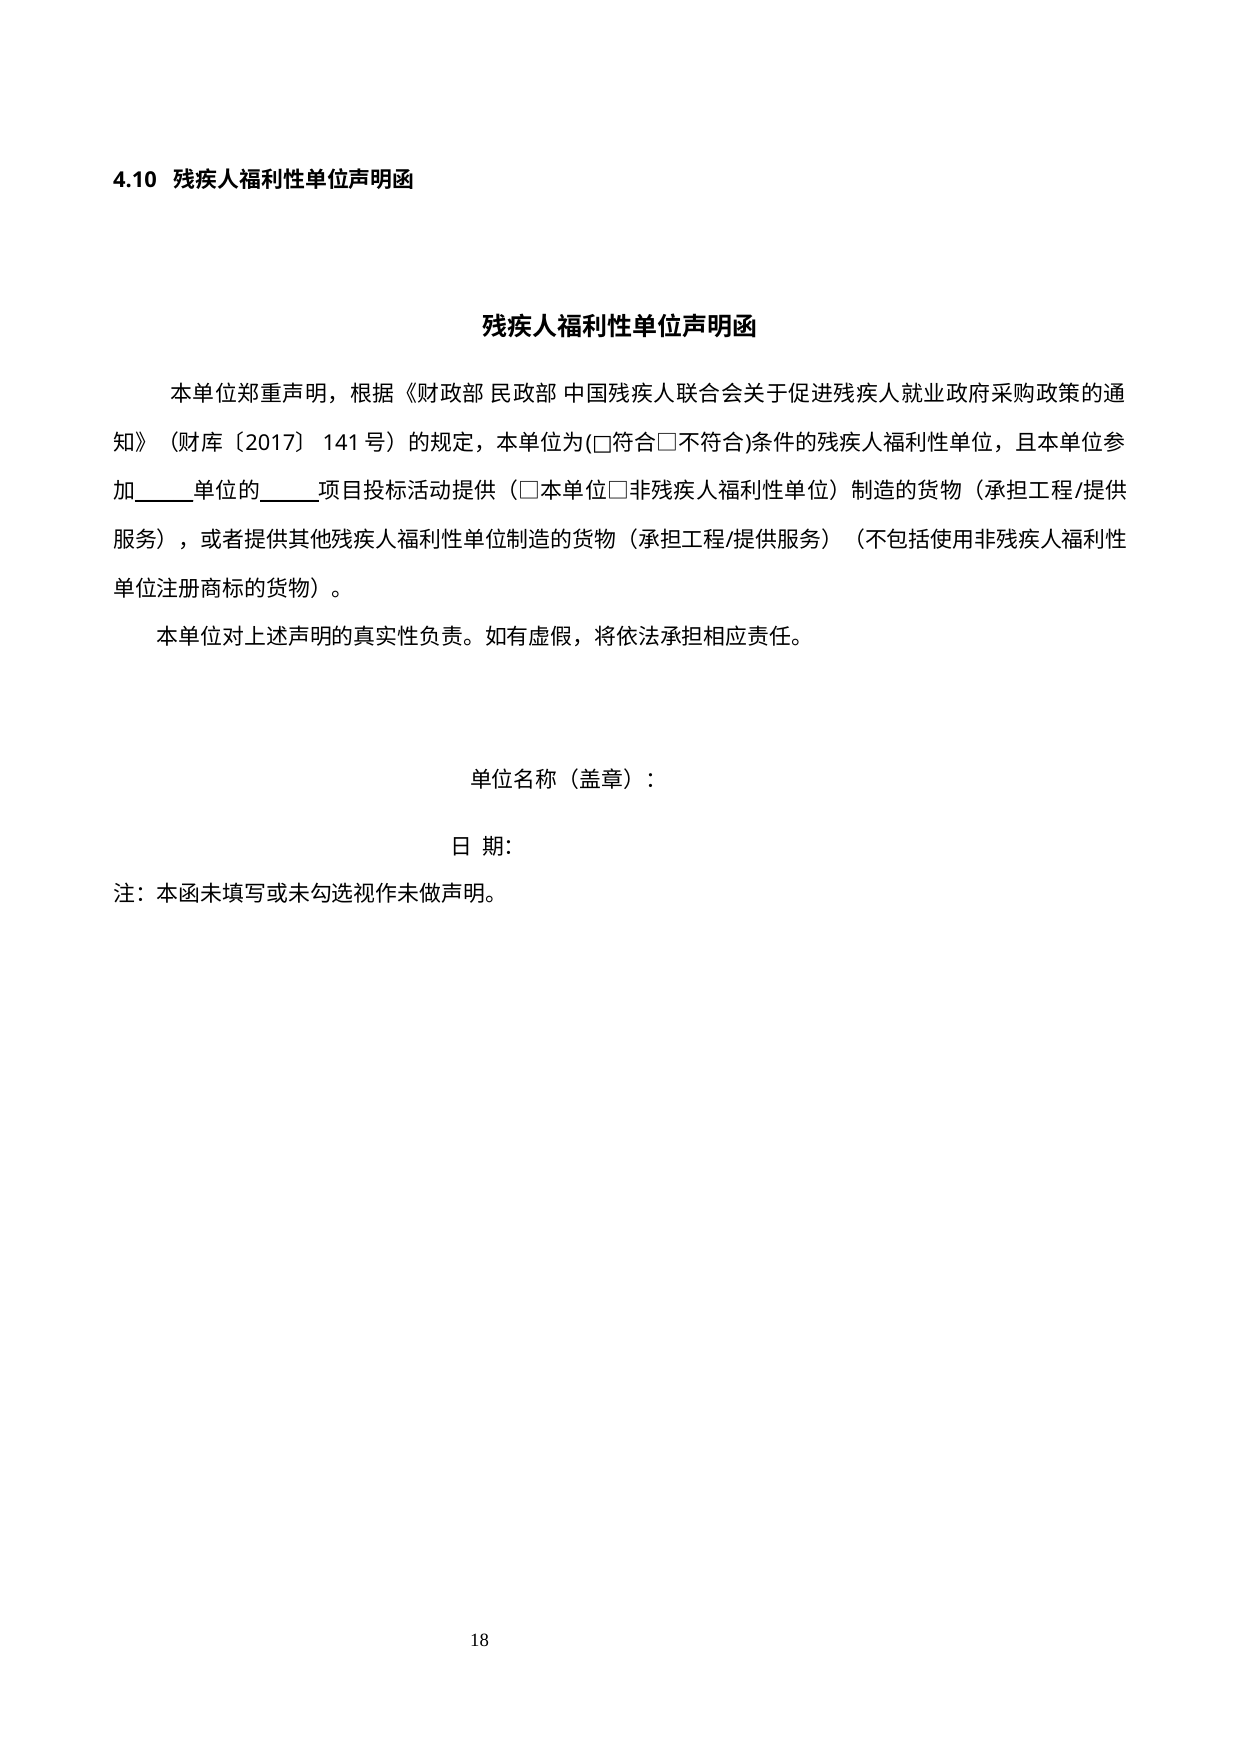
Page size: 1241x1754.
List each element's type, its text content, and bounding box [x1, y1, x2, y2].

text 日 期： [113, 810, 1127, 875]
text 4.10 残疾人福利性单位声明函 [113, 162, 1127, 194]
text 本单位郑重声明，根据《财政部 民政部 中国残疾人联合会关于促进残疾人就业政府采购政策的通知》（财库〔2017〕 141号）的规定，本单位为(□符合□不符合)条件的残疾人福利性单位，且本单位参加______单位的______项目投标活动提供（□本单位□非残疾人福利性单位）制造的货物（承担工程/提供服务），或者提供其他残疾人福利性单位制造的货物（承担工程/提供服务）（不包括使用非残疾人福利性单位注册商标的货物）。 [113, 375, 1127, 603]
text 单位名称（盖章）： [113, 762, 1127, 794]
text 残疾人福利性单位声明函 [113, 292, 1127, 357]
text 本单位对上述声明的真实性负责。如有虚假，将依法承担相应责任。 [113, 619, 1127, 651]
text 注：本函未填写或未勾选视作未做声明。 [113, 875, 1127, 908]
